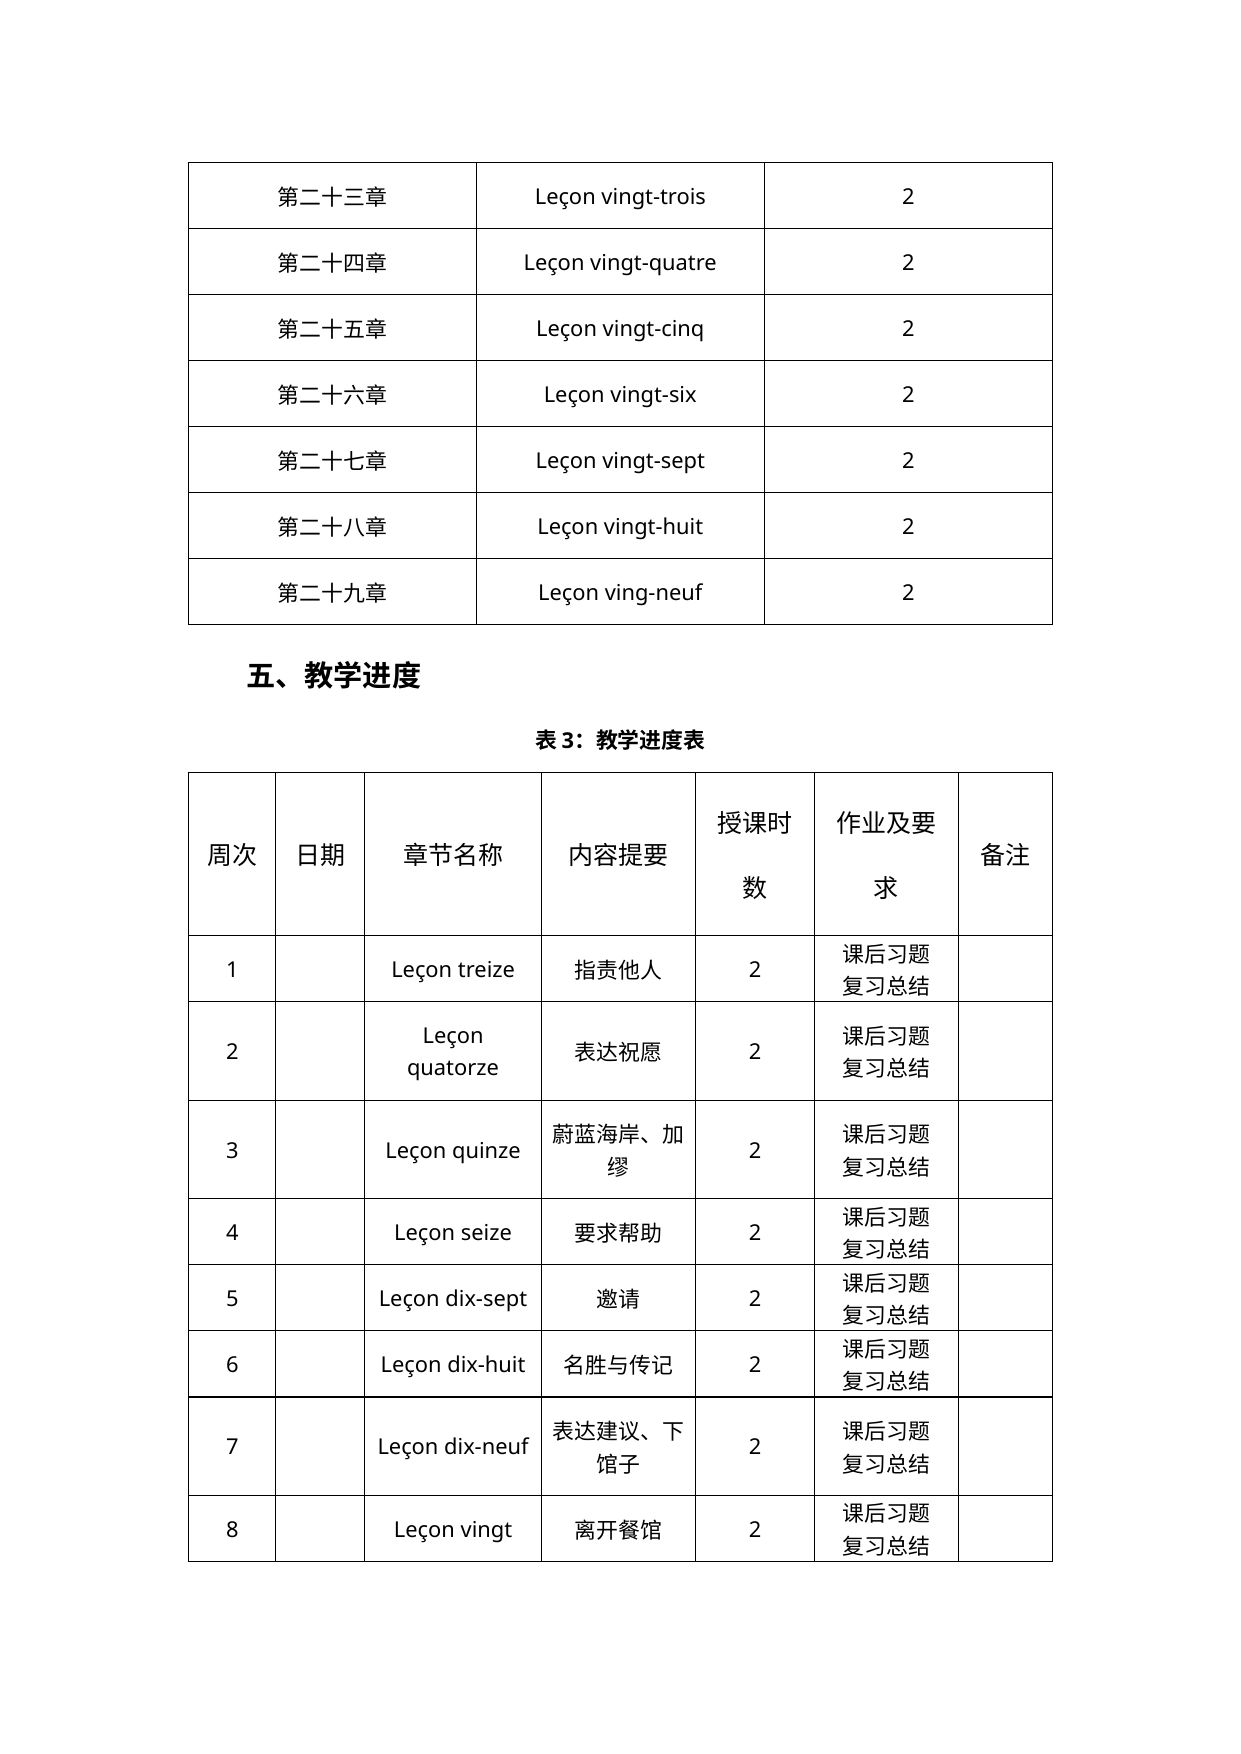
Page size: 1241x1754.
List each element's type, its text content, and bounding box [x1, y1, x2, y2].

table_cell 第二十四章 [189, 229, 476, 294]
table_cell Leçon vingt [365, 1496, 541, 1561]
table_cell 第二十六章 [189, 361, 476, 426]
table_cell 2 [765, 229, 1052, 294]
table_cell 6 [189, 1331, 275, 1396]
table_cell [959, 1002, 1052, 1100]
text 五、教学进度 [187, 642, 1053, 707]
table_cell 1 [189, 936, 275, 1001]
table_cell Leçon dix-neuf [365, 1398, 541, 1495]
table_cell 第二十五章 [189, 295, 476, 360]
table_cell 2 [696, 1331, 814, 1396]
table_cell 2 [696, 1002, 814, 1100]
table_cell 第二十七章 [189, 427, 476, 492]
table_cell 课后习题 复习总结 [815, 1199, 958, 1264]
table_cell Leçon vingt-trois [477, 163, 764, 228]
table_cell [276, 1101, 364, 1198]
table_cell 5 [189, 1265, 275, 1330]
table_cell 邀请 [542, 1265, 695, 1330]
table_cell [959, 1199, 1052, 1264]
text 表3：教学进度表 [187, 723, 1053, 755]
table_cell [276, 1199, 364, 1264]
table_cell [276, 1496, 364, 1561]
table_cell 课后习题 复习总结 [815, 1101, 958, 1198]
table_cell 课后习题 复习总结 [815, 936, 958, 1001]
table_cell Leçon quatorze [365, 1002, 541, 1100]
table_cell 2 [696, 1265, 814, 1330]
table_cell 3 [189, 1101, 275, 1198]
table_cell Leçon vingt-sept [477, 427, 764, 492]
table_cell Leçon vingt-cinq [477, 295, 764, 360]
table_cell 2 [696, 1101, 814, 1198]
table_cell [959, 1331, 1052, 1396]
table_cell 第二十九章 [189, 559, 476, 624]
table_cell [276, 1265, 364, 1330]
table_header 授课时数 [696, 773, 814, 935]
table_cell [276, 1002, 364, 1100]
table_cell 2 [765, 163, 1052, 228]
table_header 内容提要 [542, 773, 695, 935]
table_cell [276, 1398, 364, 1495]
table_cell Leçon dix-sept [365, 1265, 541, 1330]
table_cell Leçon dix-huit [365, 1331, 541, 1396]
table_cell [959, 1101, 1052, 1198]
table_cell 8 [189, 1496, 275, 1561]
table_cell 2 [765, 427, 1052, 492]
table_cell 2 [696, 1398, 814, 1495]
table_cell 2 [765, 361, 1052, 426]
table_cell 指责他人 [542, 936, 695, 1001]
table_cell Leçon quinze [365, 1101, 541, 1198]
table_cell 课后习题 复习总结 [815, 1002, 958, 1100]
table_cell Leçon seize [365, 1199, 541, 1264]
table_header 章节名称 [365, 773, 541, 935]
table_cell [276, 936, 364, 1001]
table_cell 2 [765, 559, 1052, 624]
table_cell Leçon vingt-six [477, 361, 764, 426]
table_header 周次 [189, 773, 275, 935]
table_cell 2 [696, 936, 814, 1001]
table_cell 第二十三章 [189, 163, 476, 228]
table_cell 2 [696, 1199, 814, 1264]
table_cell 7 [189, 1398, 275, 1495]
table_cell 课后习题 复习总结 [815, 1265, 958, 1330]
table_cell 离开餐馆 [542, 1496, 695, 1561]
table_cell 2 [765, 493, 1052, 558]
table_cell Leçon vingt-huit [477, 493, 764, 558]
table_cell [959, 1496, 1052, 1561]
table_cell 表达建议、下馆子 [542, 1398, 695, 1495]
table_cell 4 [189, 1199, 275, 1264]
table_cell 蔚蓝海岸、加缪 [542, 1101, 695, 1198]
table_cell Leçon vingt-quatre [477, 229, 764, 294]
table_cell [959, 1265, 1052, 1330]
table_cell Leçon treize [365, 936, 541, 1001]
table_cell 课后习题 复习总结 [815, 1331, 958, 1396]
table_cell 课后习题 复习总结 [815, 1398, 958, 1495]
table_cell 第二十八章 [189, 493, 476, 558]
table_cell Leçon ving-neuf [477, 559, 764, 624]
table_cell [959, 1398, 1052, 1495]
table_header 日期 [276, 773, 364, 935]
table_cell [959, 936, 1052, 1001]
table_cell 2 [765, 295, 1052, 360]
table_cell 2 [696, 1496, 814, 1561]
table_header 作业及要求 [815, 773, 958, 935]
table_cell 名胜与传记 [542, 1331, 695, 1396]
table_cell 表达祝愿 [542, 1002, 695, 1100]
table_cell 课后习题 复习总结 [815, 1496, 958, 1561]
table_cell 2 [189, 1002, 275, 1100]
table_cell [276, 1331, 364, 1396]
table_header 备注 [959, 773, 1052, 935]
table_cell 要求帮助 [542, 1199, 695, 1264]
